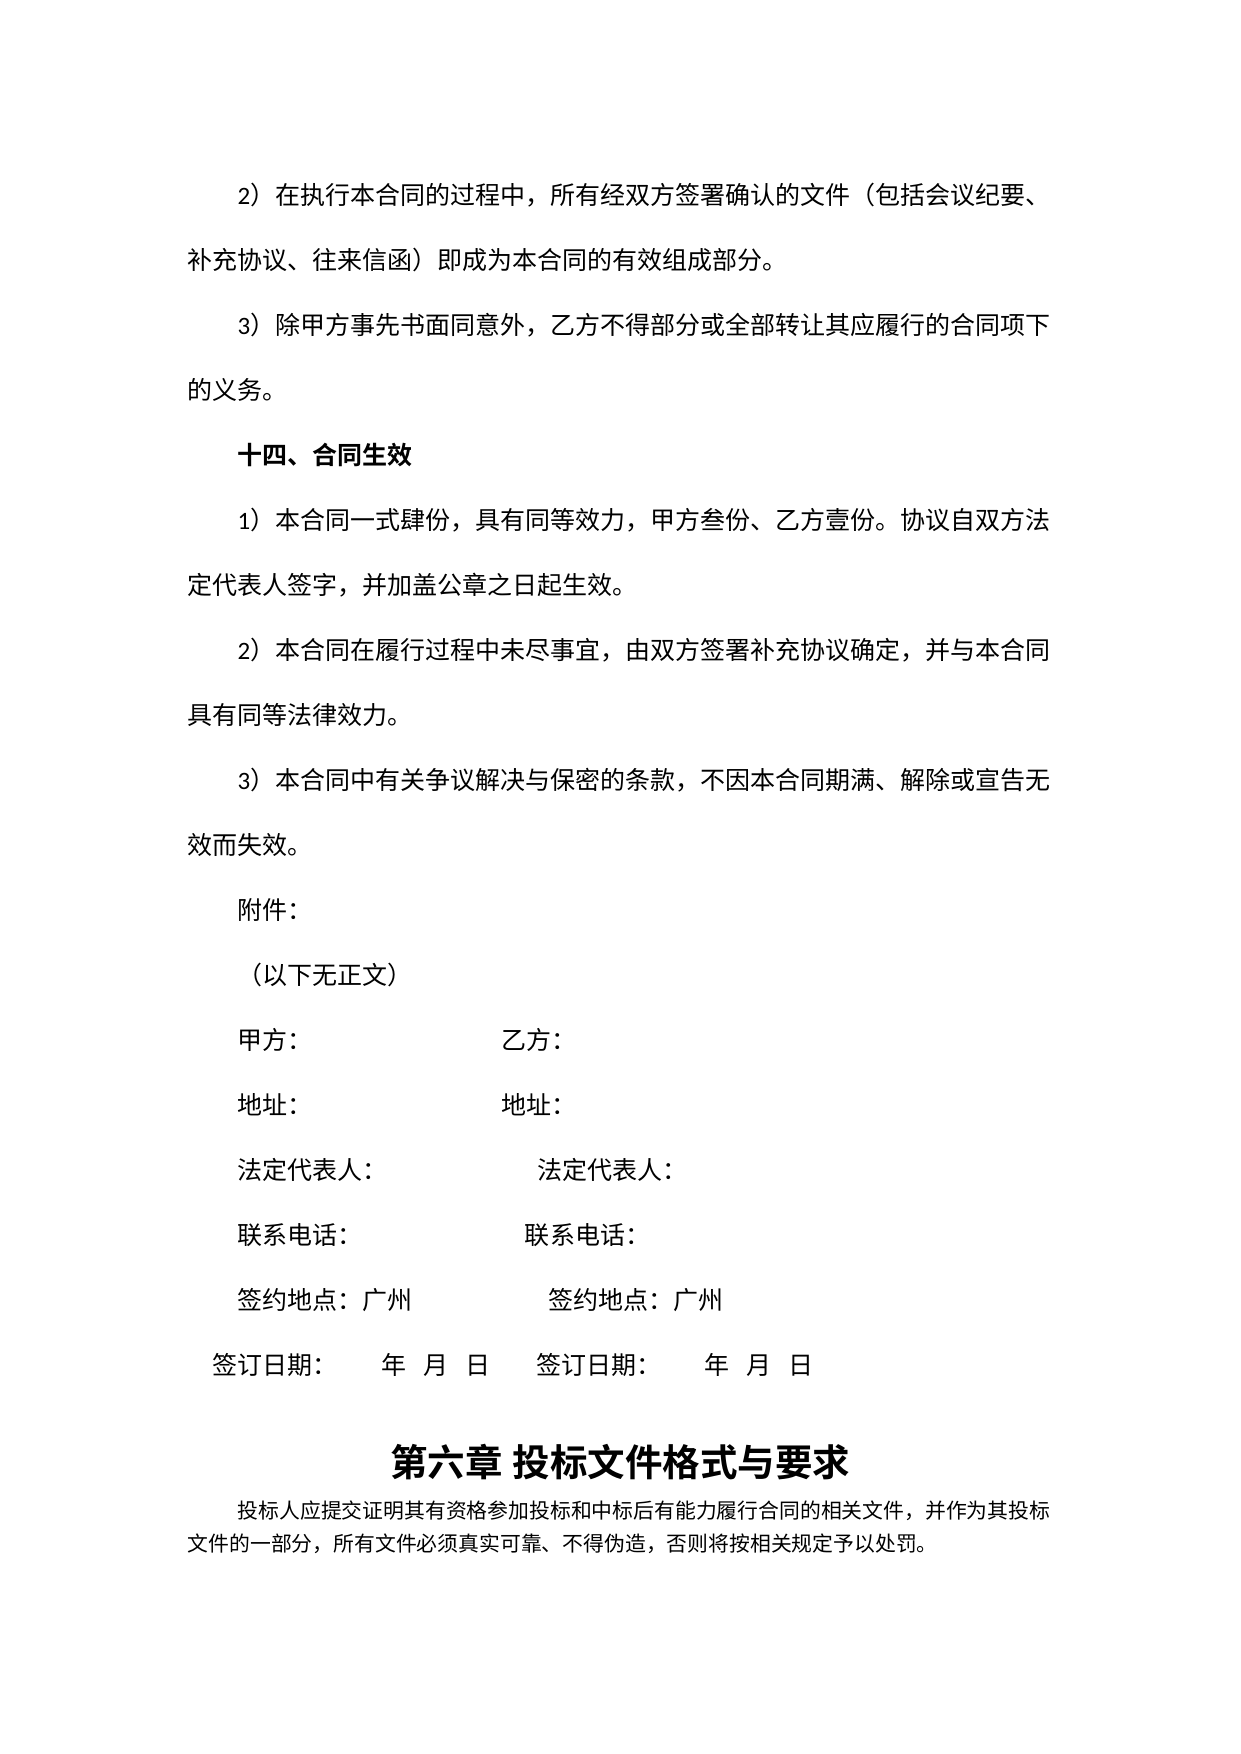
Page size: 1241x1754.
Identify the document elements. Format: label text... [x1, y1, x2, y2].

text 第六章 投标文件格式与要求 [187, 1429, 1053, 1494]
text 十四、合同生效 [187, 422, 1053, 487]
text 法定代表人： 法定代表人： [187, 1137, 1053, 1202]
text 2）本合同在履行过程中未尽事宜，由双方签署补充协议确定，并与本合同具有同等法律效力。 [187, 617, 1053, 747]
text 2）在执行本合同的过程中，所有经双方签署确认的文件（包括会议纪要、补充协议、往来信函）即成为本合同的有效组成部分。 [187, 162, 1053, 292]
text 联系电话： 联系电话： [187, 1202, 1053, 1267]
text 投标人应提交证明其有资格参加投标和中标后有能力履行合同的相关文件，并作为其投标文件的一部分，所有文件必须真实可靠、不得伪造，否则将按相关规定予以处罚。 [187, 1494, 1053, 1559]
text 地址： 地址： [187, 1072, 1106, 1137]
text 1）本合同一式肆份，具有同等效力，甲方叁份、乙方壹份。协议自双方法定代表人签字，并加盖公章之日起生效。 [187, 487, 1053, 617]
text （以下无正文） [187, 942, 1053, 1007]
text 3）本合同中有关争议解决与保密的条款，不因本合同期满、解除或宣告无效而失效。 [187, 747, 1053, 877]
text 签约地点：广州 签约地点：广州 [187, 1267, 1053, 1332]
text 签订日期： 年 月 日 签订日期： 年 月 日 [187, 1332, 1053, 1397]
text 3）除甲方事先书面同意外，乙方不得部分或全部转让其应履行的合同项下的义务。 [187, 292, 1053, 422]
text 甲方： 乙方： [187, 1007, 1053, 1072]
text 附件： [187, 877, 1053, 942]
